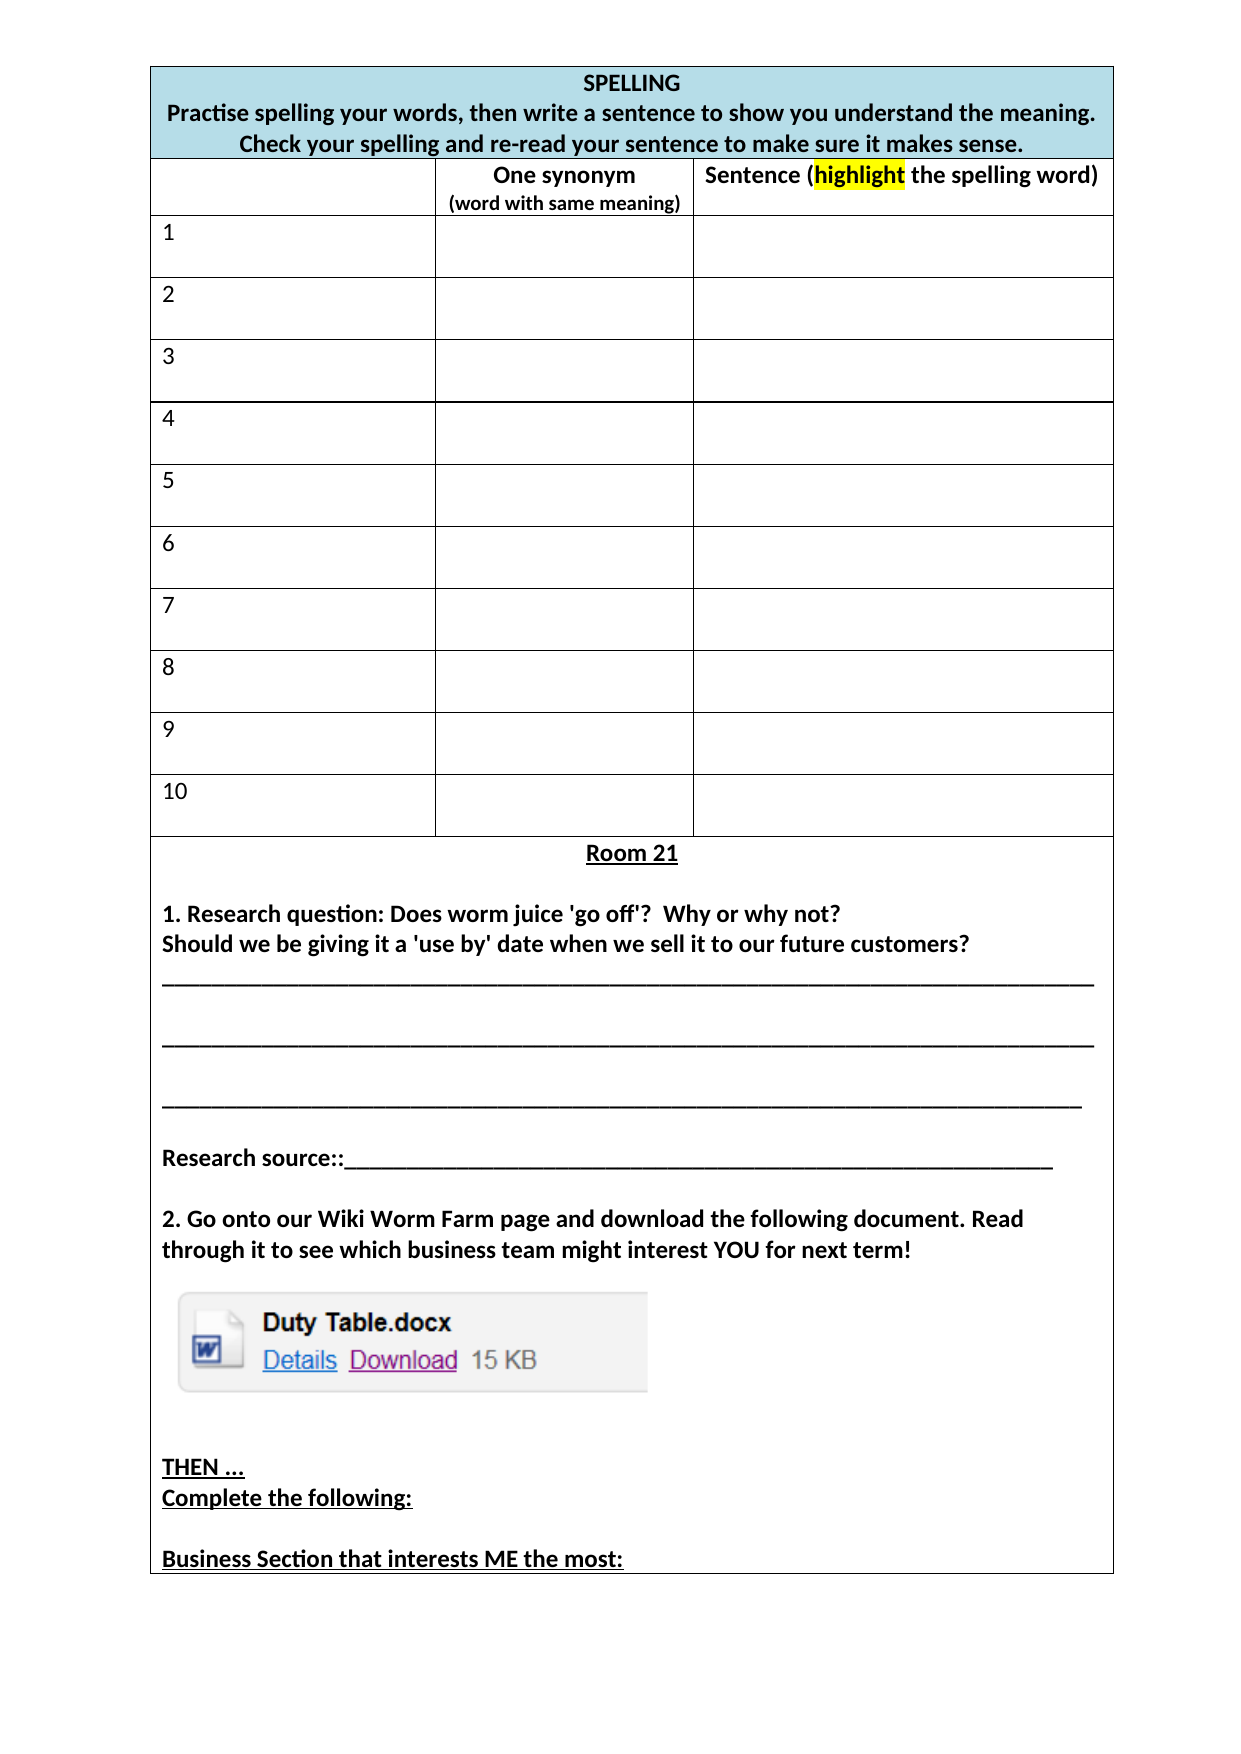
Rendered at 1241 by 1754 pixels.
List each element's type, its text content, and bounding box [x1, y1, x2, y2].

table_cell 1 [151, 216, 435, 277]
table_cell [694, 403, 1113, 463]
table_cell [694, 527, 1113, 588]
table_cell [436, 403, 693, 463]
table_cell [436, 278, 693, 339]
table_cell 6 [151, 527, 435, 588]
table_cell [151, 837, 1113, 1573]
table_cell 9 [151, 713, 435, 774]
table_cell [436, 713, 693, 774]
table_cell [694, 340, 1113, 401]
table_cell [694, 465, 1113, 526]
table_cell [436, 216, 693, 277]
table_cell 5 [151, 465, 435, 526]
table_cell [436, 775, 693, 836]
table_cell [151, 159, 435, 215]
table_cell 7 [151, 589, 435, 650]
table_cell [436, 651, 693, 712]
table_cell 3 [151, 340, 435, 401]
table_cell [436, 527, 693, 588]
table_cell SPELLING Practise spelling your words, then write a sentence to show you understand the meaning. Check your spelling and re-read your sentence to make sure it makes sense. [151, 67, 1113, 158]
table_cell [694, 775, 1113, 836]
table_cell [694, 216, 1113, 277]
table_cell 4 [151, 403, 435, 463]
table_cell 2 [151, 278, 435, 339]
table_cell 8 [151, 651, 435, 712]
table_cell [694, 713, 1113, 774]
picture [161, 1264, 648, 1421]
table_cell [436, 465, 693, 526]
table_cell [694, 651, 1113, 712]
table_cell Sentence (highlight the spelling word) [694, 159, 1113, 215]
table_cell One synonym (word with same meaning) [436, 159, 693, 215]
table_cell 10 [151, 775, 435, 836]
table_cell [436, 340, 693, 401]
table_cell [436, 589, 693, 650]
table_cell [694, 589, 1113, 650]
table_cell [694, 278, 1113, 339]
